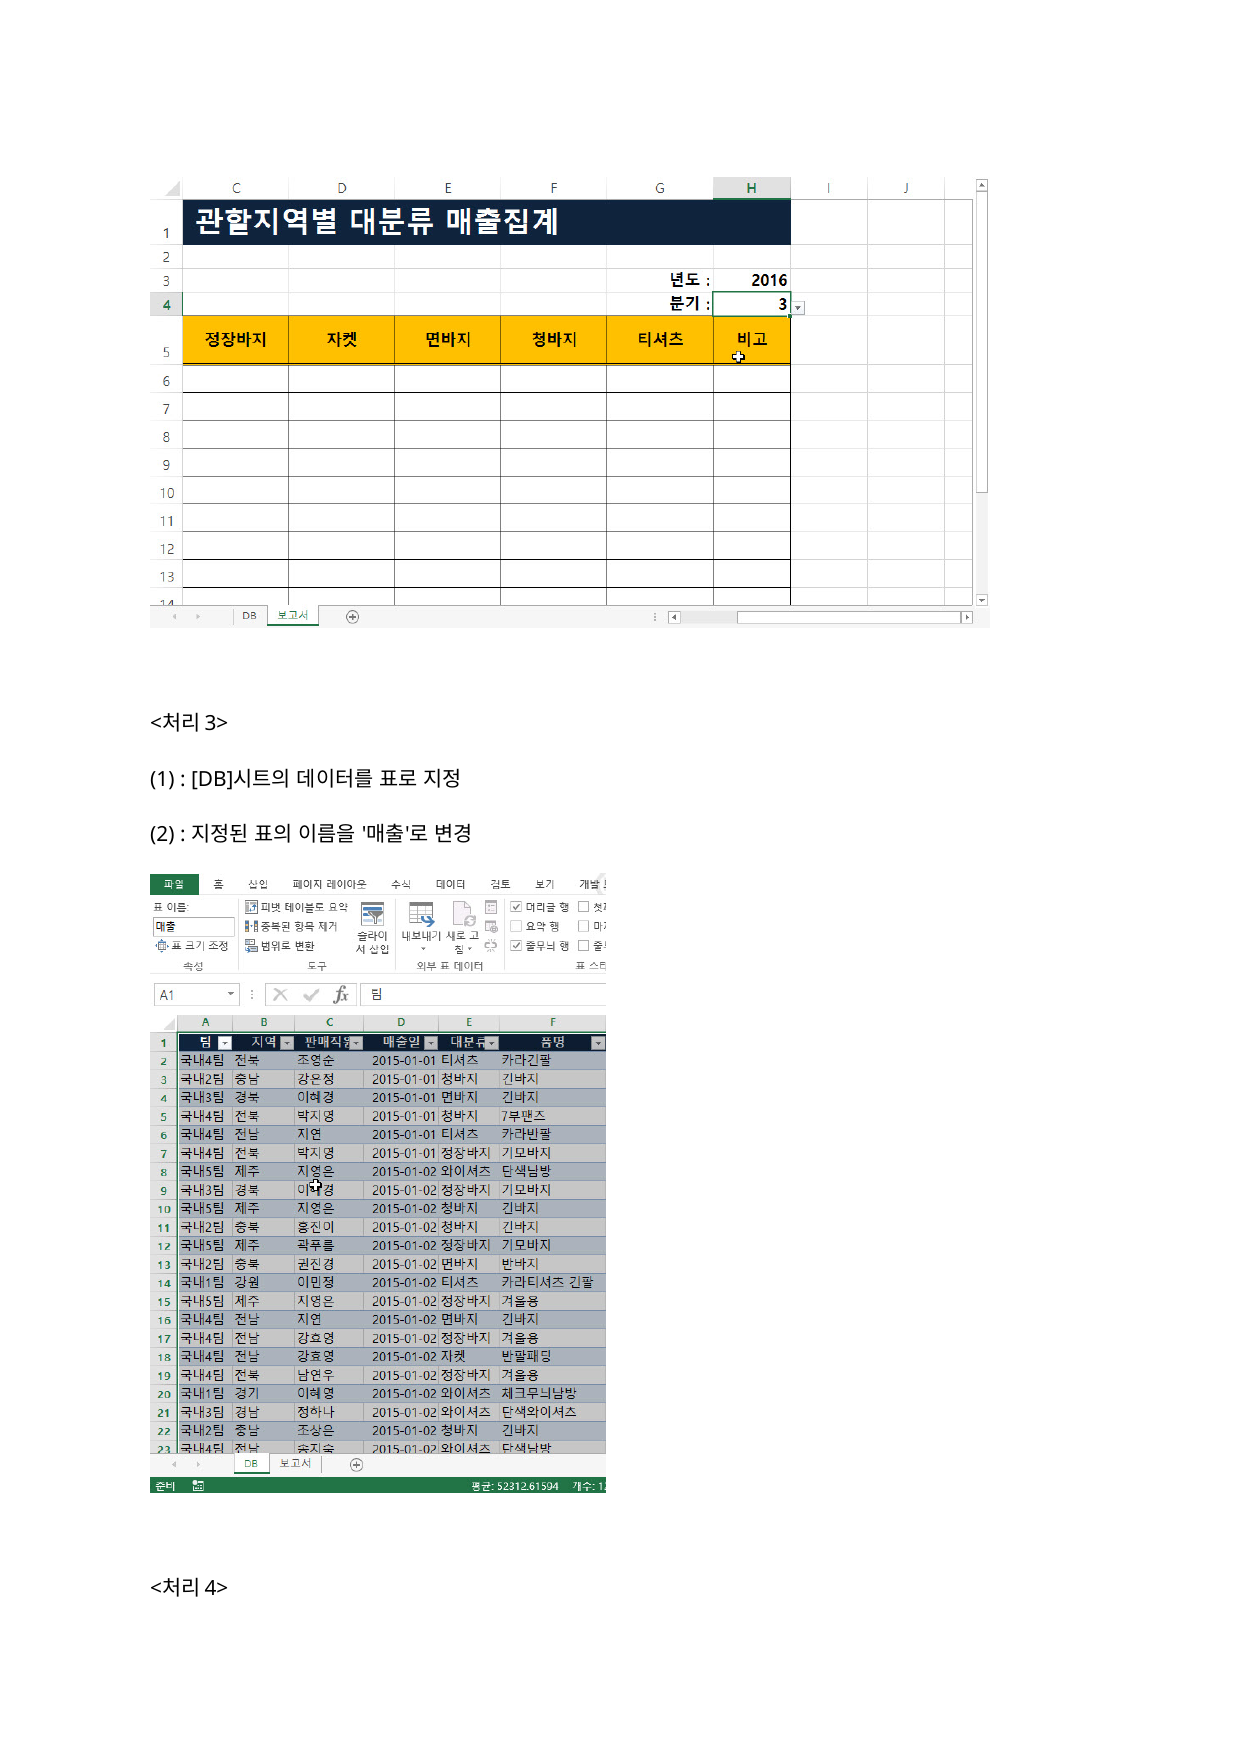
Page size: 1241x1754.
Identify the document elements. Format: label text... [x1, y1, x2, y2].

text (2) : 지정된 표의 이름을 '매출'로 변경 [150, 818, 1090, 848]
picture [150, 177, 990, 628]
text <처리4> [150, 1571, 1090, 1602]
text <처리3> [150, 706, 1090, 737]
picture [150, 873, 606, 1493]
text (1) : [DB]시트의 데이터를 표로 지정 [150, 762, 1090, 792]
